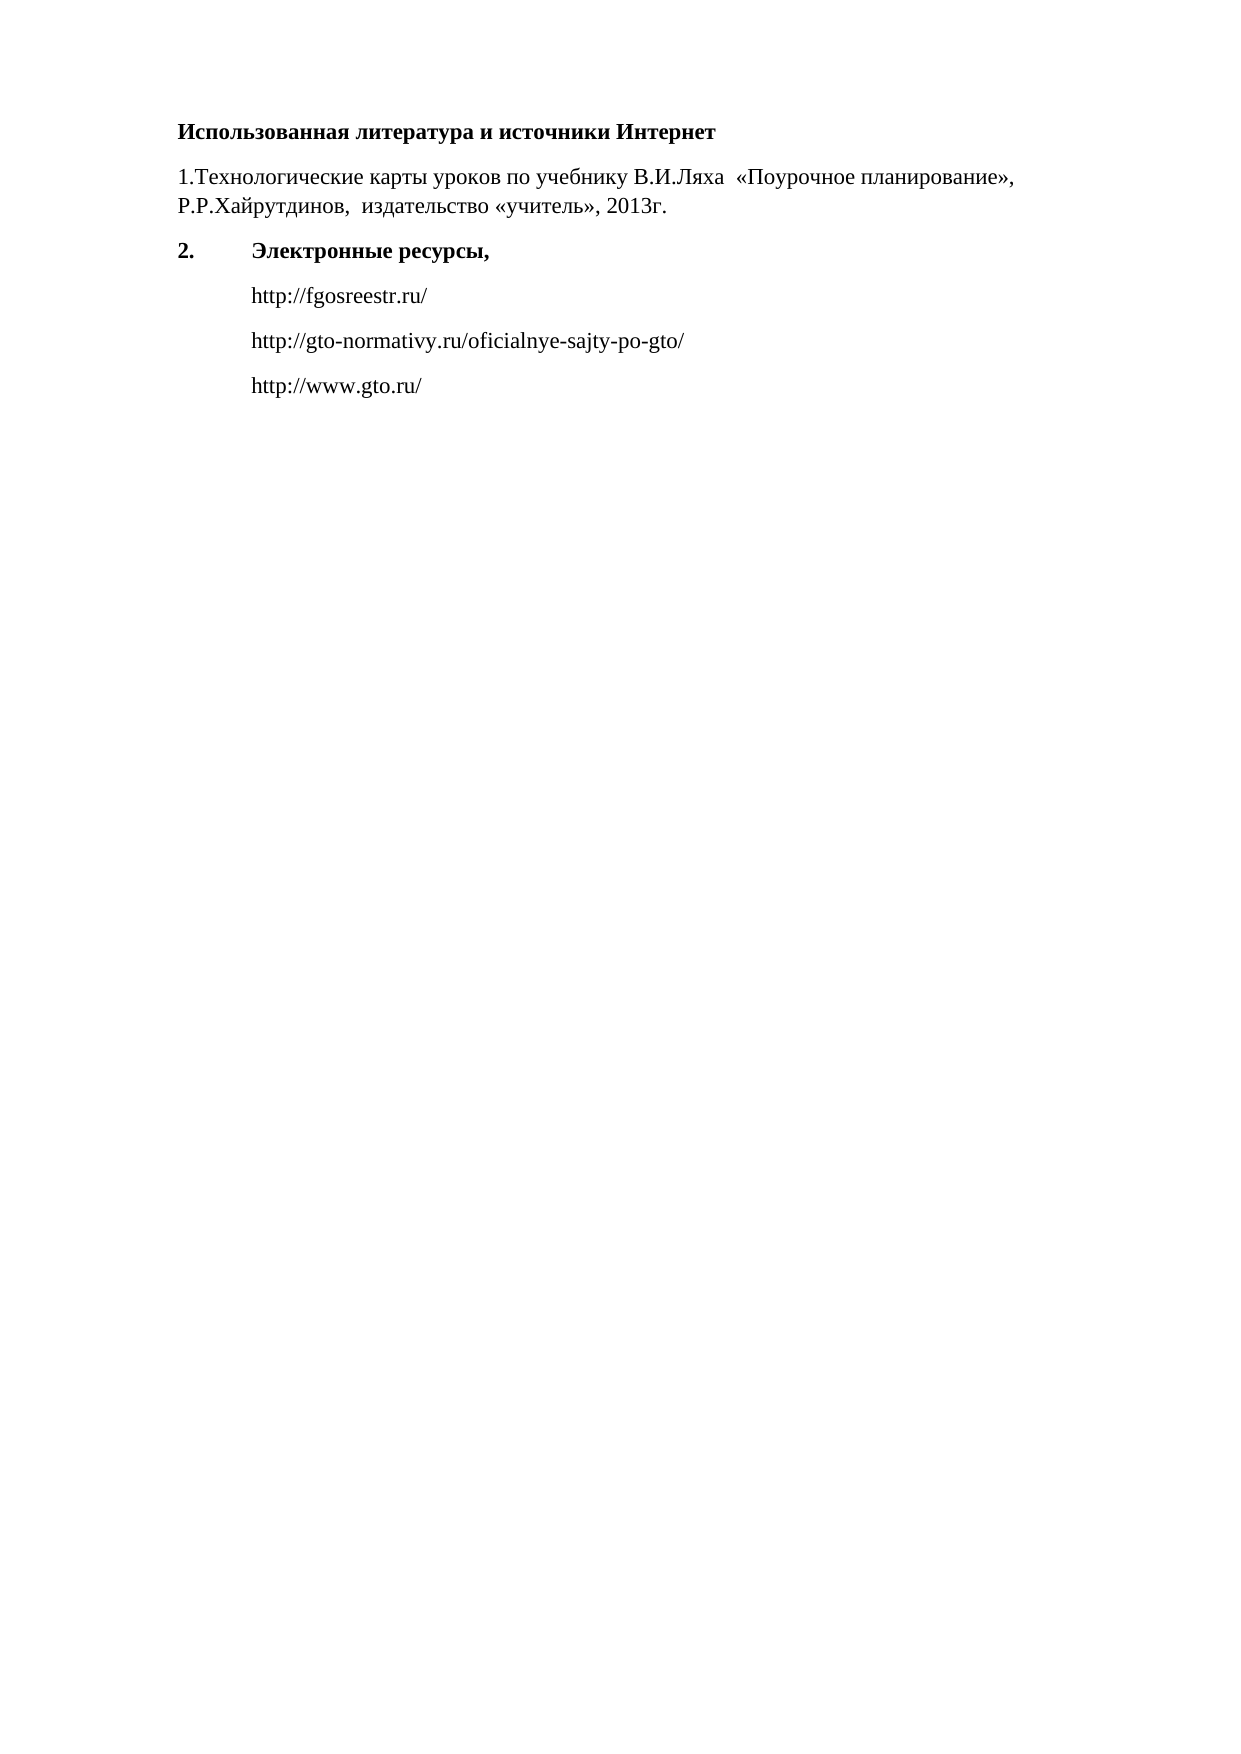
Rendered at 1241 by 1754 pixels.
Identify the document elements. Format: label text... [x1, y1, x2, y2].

text Использованная литература и источники Интернет [177, 118, 1152, 144]
text http://gto-normativy.ru/oficialnye-sajty-po-gto/ [177, 327, 1152, 353]
text http://www.gto.ru/ [177, 372, 1152, 398]
text 2. Электронные ресурсы, [177, 237, 1152, 263]
text http://fgosreestr.ru/ [177, 282, 1152, 308]
text 1.Технологические карты уроков по учебнику В.И.Ляха «Поурочное планирование», Р.Р.Хайрутдинов, издательство «учитель», 2013г. [177, 163, 1152, 218]
